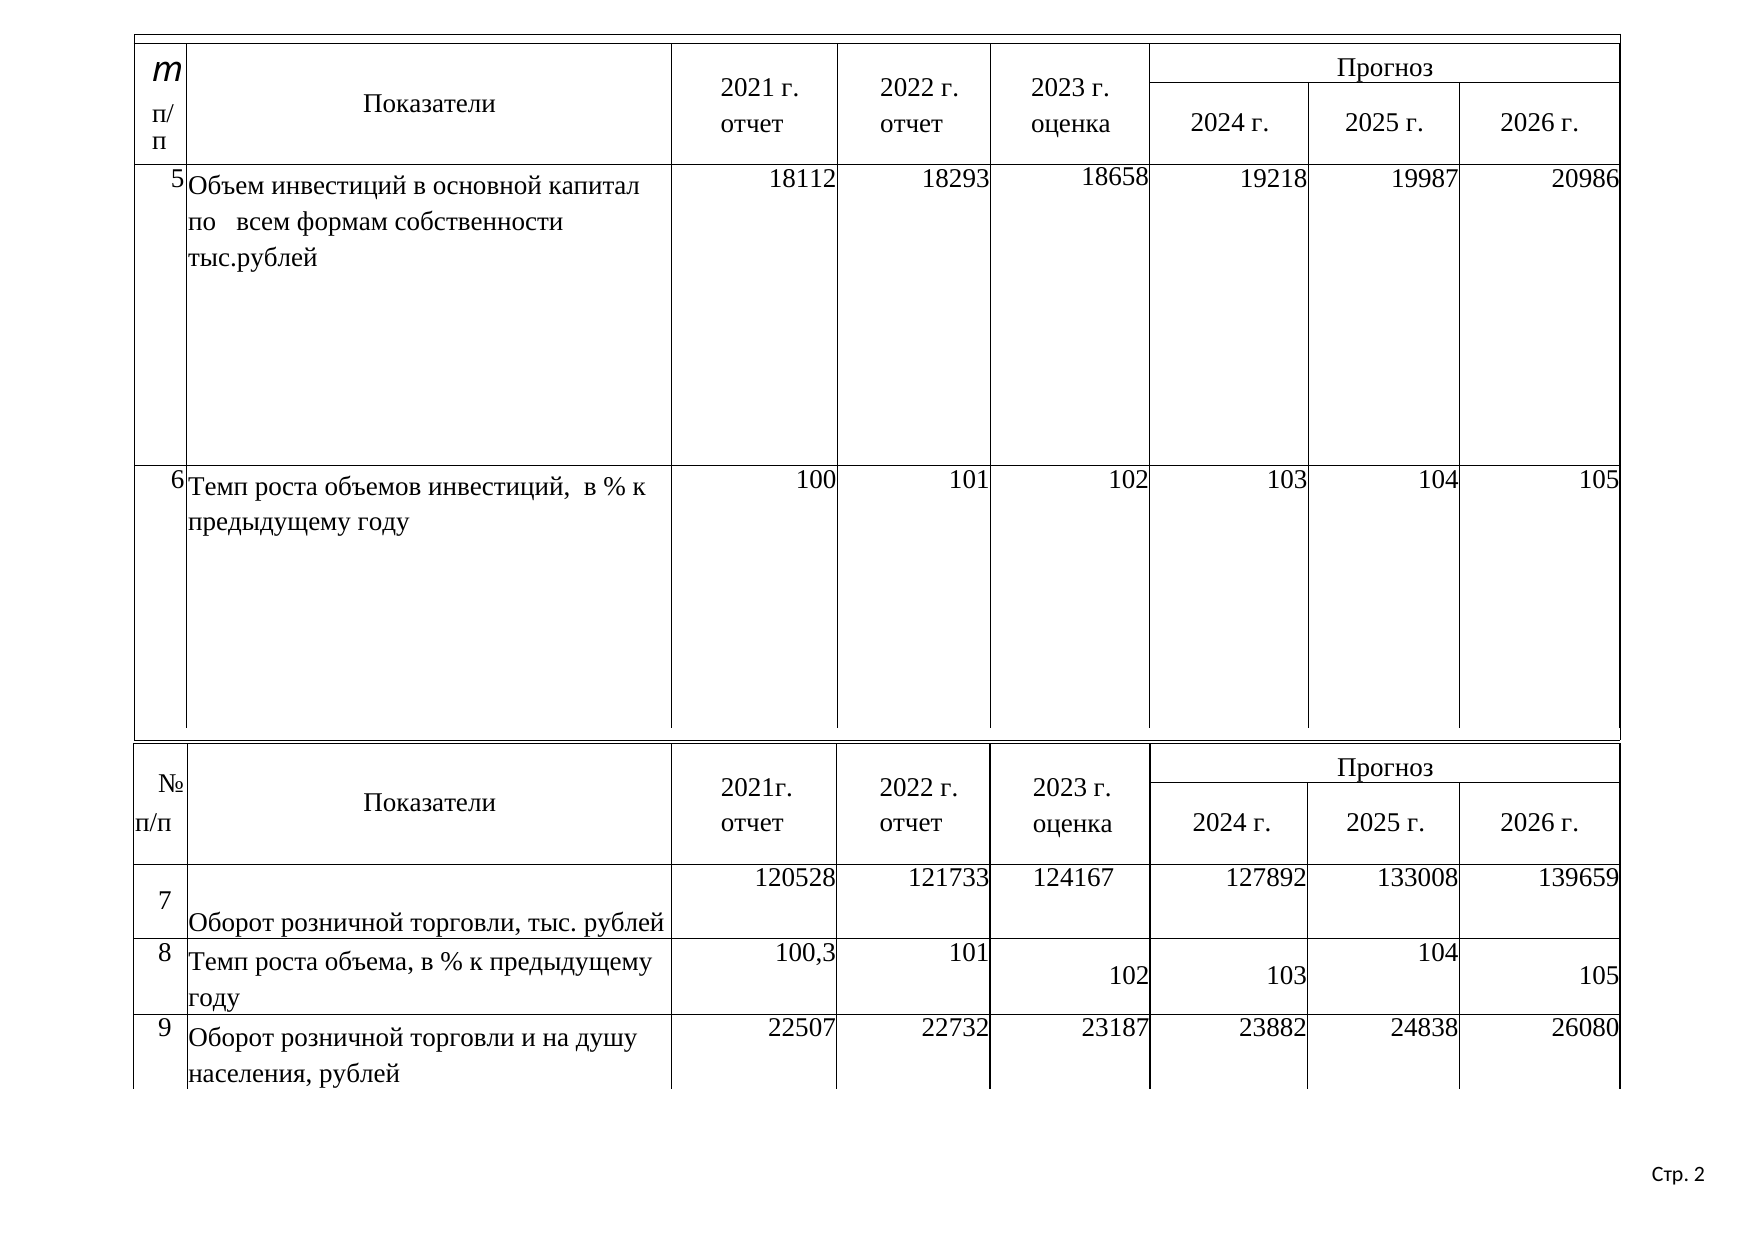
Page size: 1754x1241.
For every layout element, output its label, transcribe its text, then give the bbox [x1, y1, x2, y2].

table_cell 105 [1460, 939, 1619, 1014]
table_cell Темп роста объема, в % к предыдущему году [188, 939, 671, 1014]
table_cell 124167 [991, 865, 1149, 938]
table_cell 20986 [1460, 165, 1619, 465]
table_cell 22732 [837, 1015, 989, 1089]
table_cell 2024 г. [1150, 83, 1308, 164]
table_cell 100 [672, 466, 837, 728]
table_cell 18658 [991, 165, 1149, 465]
table_cell 103 [1151, 939, 1307, 1014]
table_cell 102 [991, 939, 1149, 1014]
table_cell 2025 г. [1308, 783, 1459, 864]
table_cell 23882 [1151, 1015, 1307, 1089]
table_header Показатели [188, 744, 671, 864]
table_cell 5 [135, 165, 186, 465]
table_header т п/п [135, 44, 186, 164]
table_cell 127892 [1151, 865, 1307, 938]
table_cell 18293 [838, 165, 990, 465]
table_cell 8 [134, 939, 187, 1014]
table_cell 7 [134, 865, 187, 938]
table_cell 101 [838, 466, 990, 728]
table_cell 18112 [672, 165, 837, 465]
table_header 2021 г. отчет [672, 44, 837, 164]
table_header 2023 г. оценка [991, 44, 1149, 164]
table_cell Оборот розничной торговли и на душу населения, рублей [188, 1015, 671, 1089]
table_cell 121733 [837, 865, 989, 938]
table_cell 120528 [672, 865, 836, 938]
table_header Прогноз [1151, 744, 1619, 782]
table_cell 6 [135, 466, 186, 728]
table_cell 2025 г. [1309, 83, 1459, 164]
table_header 2022 г. отчет [838, 44, 990, 164]
table_header 2021г. отчет [672, 744, 836, 864]
table_cell 105 [1460, 466, 1619, 728]
table_cell 102 [991, 466, 1149, 728]
table_cell 23187 [991, 1015, 1149, 1089]
table_cell Оборот розничной торговли, тыс. рублей [188, 865, 671, 938]
table_header Показатели [187, 44, 671, 164]
table_cell Объем инвестиций в основной капитал по всем формам собственности тыс.рублей [187, 165, 671, 465]
table_cell 19218 [1150, 165, 1308, 465]
table_cell 26080 [1460, 1015, 1619, 1089]
table_header 2022 г. отчет [837, 744, 989, 864]
table_cell 101 [837, 939, 989, 1014]
table_cell 100,3 [672, 939, 836, 1014]
table_cell 9 [134, 1015, 187, 1089]
table_header Прогноз [1150, 44, 1619, 82]
table_cell 24838 [1308, 1015, 1459, 1089]
table_cell 2026 г. [1460, 83, 1619, 164]
table_cell 133008 [1308, 865, 1459, 938]
table_cell 103 [1150, 466, 1308, 728]
table_cell 104 [1309, 466, 1459, 728]
table_cell 19987 [1309, 165, 1459, 465]
table_cell 139659 [1460, 865, 1619, 938]
table_cell 22507 [672, 1015, 836, 1089]
table_cell 2026 г. [1460, 783, 1619, 864]
table_cell 104 [1308, 939, 1459, 1014]
table_cell 2024 г. [1151, 783, 1307, 864]
table_header 2023 г. оценка [991, 744, 1149, 864]
table_header № п/п [134, 744, 187, 864]
table_cell Темп роста объемов инвестиций, в % к предыдущему году [187, 466, 671, 728]
